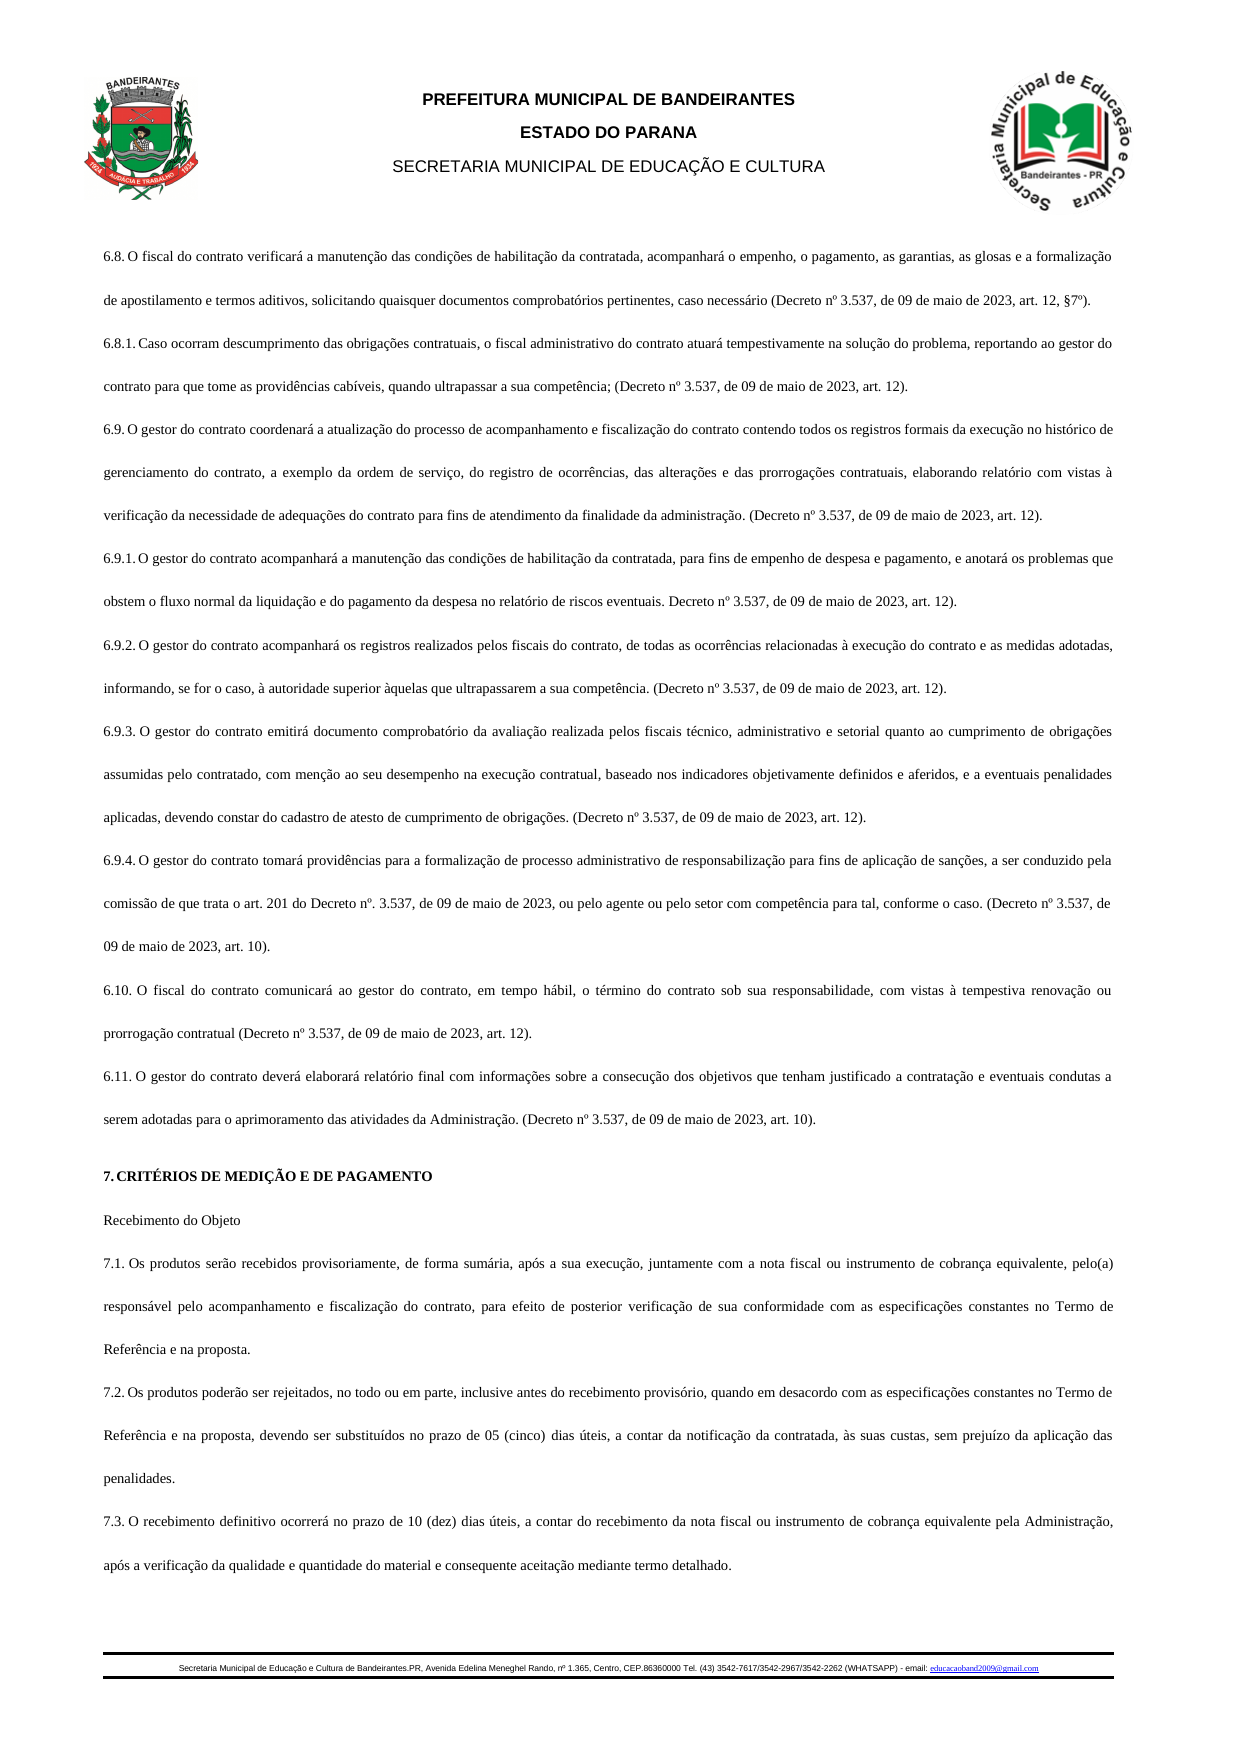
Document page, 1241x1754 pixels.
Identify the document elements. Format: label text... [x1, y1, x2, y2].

picture [988, 70, 1134, 215]
picture [84, 77, 199, 200]
text 6.10. O fiscal do contrato comunicará ao gestor do contrato, em tempo hábil, o término do contrato sob sua responsabilidade, com vistas à tempestiva renovação ou prorrogação contratual (Decreto nº 3.537, de 09 de maio de 2023, art. 12). [103, 969, 1114, 1041]
text Recebimento do Objeto [103, 1199, 1114, 1228]
text 6.8. O fiscal do contrato verificará a manutenção das condições de habilitação da contratada, acompanhará o empenho, o pagamento, as garantias, as glosas e a formalização de apostilamento e termos aditivos, solicitando quaisquer documentos comprobatórios pertinentes, caso necessário (Decreto nº 3.537, de 09 de maio de 2023, art. 12, §7º). [103, 236, 1114, 308]
text 6.9.4. O gestor do contrato tomará providências para a formalização de processo administrativo de responsabilização para fins de aplicação de sanções, a ser conduzido pela comissão de que trata o art. 201 do Decreto nº. 3.537, de 09 de maio de 2023, ou pelo agente ou pelo setor com competência para tal, conforme o caso. (Decreto nº 3.537, de 09 de maio de 2023, art. 10). [103, 840, 1114, 955]
text 6.9. O gestor do contrato coordenará a atualização do processo de acompanhamento e fiscalização do contrato contendo todos os registros formais da execução no histórico de gerenciamento do contrato, a exemplo da ordem de serviço, do registro de ocorrências, das alterações e das prorrogações contratuais, elaborando relatório com vistas à verificação da necessidade de adequações do contrato para fins de atendimento da finalidade da administração. (Decreto nº 3.537, de 09 de maio de 2023, art. 12). [103, 409, 1114, 524]
text 6.9.2. O gestor do contrato acompanhará os registros realizados pelos fiscais do contrato, de todas as ocorrências relacionadas à execução do contrato e as medidas adotadas, informando, se for o caso, à autoridade superior àquelas que ultrapassarem a sua competência. (Decreto nº 3.537, de 09 de maio de 2023, art. 12). [103, 624, 1114, 696]
text 7.3. O recebimento definitivo ocorrerá no prazo de 10 (dez) dias úteis, a contar do recebimento da nota fiscal ou instrumento de cobrança equivalente pela Administração, após a verificação da qualidade e quantidade do material e consequente aceitação mediante termo detalhado. [103, 1501, 1114, 1573]
text 7.1. Os produtos serão recebidos provisoriamente, de forma sumária, após a sua execução, juntamente com a nota fiscal ou instrumento de cobrança equivalente, pelo(a) responsável pelo acompanhamento e fiscalização do contrato, para efeito de posterior verificação de sua conformidade com as especificações constantes no Termo de Referência e na proposta. [103, 1242, 1114, 1357]
text 6.9.3. O gestor do contrato emitirá documento comprobatório da avaliação realizada pelos fiscais técnico, administrativo e setorial quanto ao cumprimento de obrigações assumidas pelo contratado, com menção ao seu desempenho na execução contratual, baseado nos indicadores objetivamente definidos e aferidos, e a eventuais penalidades aplicadas, devendo constar do cadastro de atesto de cumprimento de obrigações. (Decreto nº 3.537, de 09 de maio de 2023, art. 12). [103, 711, 1114, 826]
text 7. CRITÉRIOS DE MEDIÇÃO E DE PAGAMENTO [103, 1156, 1114, 1185]
text 6.9.1. O gestor do contrato acompanhará a manutenção das condições de habilitação da contratada, para fins de empenho de despesa e pagamento, e anotará os problemas que obstem o fluxo normal da liquidação e do pagamento da despesa no relatório de riscos eventuais. Decreto nº 3.537, de 09 de maio de 2023, art. 12). [103, 538, 1114, 610]
text 6.8.1. Caso ocorram descumprimento das obrigações contratuais, o fiscal administrativo do contrato atuará tempestivamente na solução do problema, reportando ao gestor do contrato para que tome as providências cabíveis, quando ultrapassar a sua competência; (Decreto nº 3.537, de 09 de maio de 2023, art. 12). [103, 322, 1114, 394]
text 7.2. Os produtos poderão ser rejeitados, no todo ou em parte, inclusive antes do recebimento provisório, quando em desacordo com as especificações constantes no Termo de Referência e na proposta, devendo ser substituídos no prazo de 05 (cinco) dias úteis, a contar da notificação da contratada, às suas custas, sem prejuízo da aplicação das penalidades. [103, 1372, 1114, 1487]
text 6.11. O gestor do contrato deverá elaborará relatório final com informações sobre a consecução dos objetivos que tenham justificado a contratação e eventuais condutas a serem adotadas para o aprimoramento das atividades da Administração. (Decreto nº 3.537, de 09 de maio de 2023, art. 10). [103, 1056, 1114, 1127]
